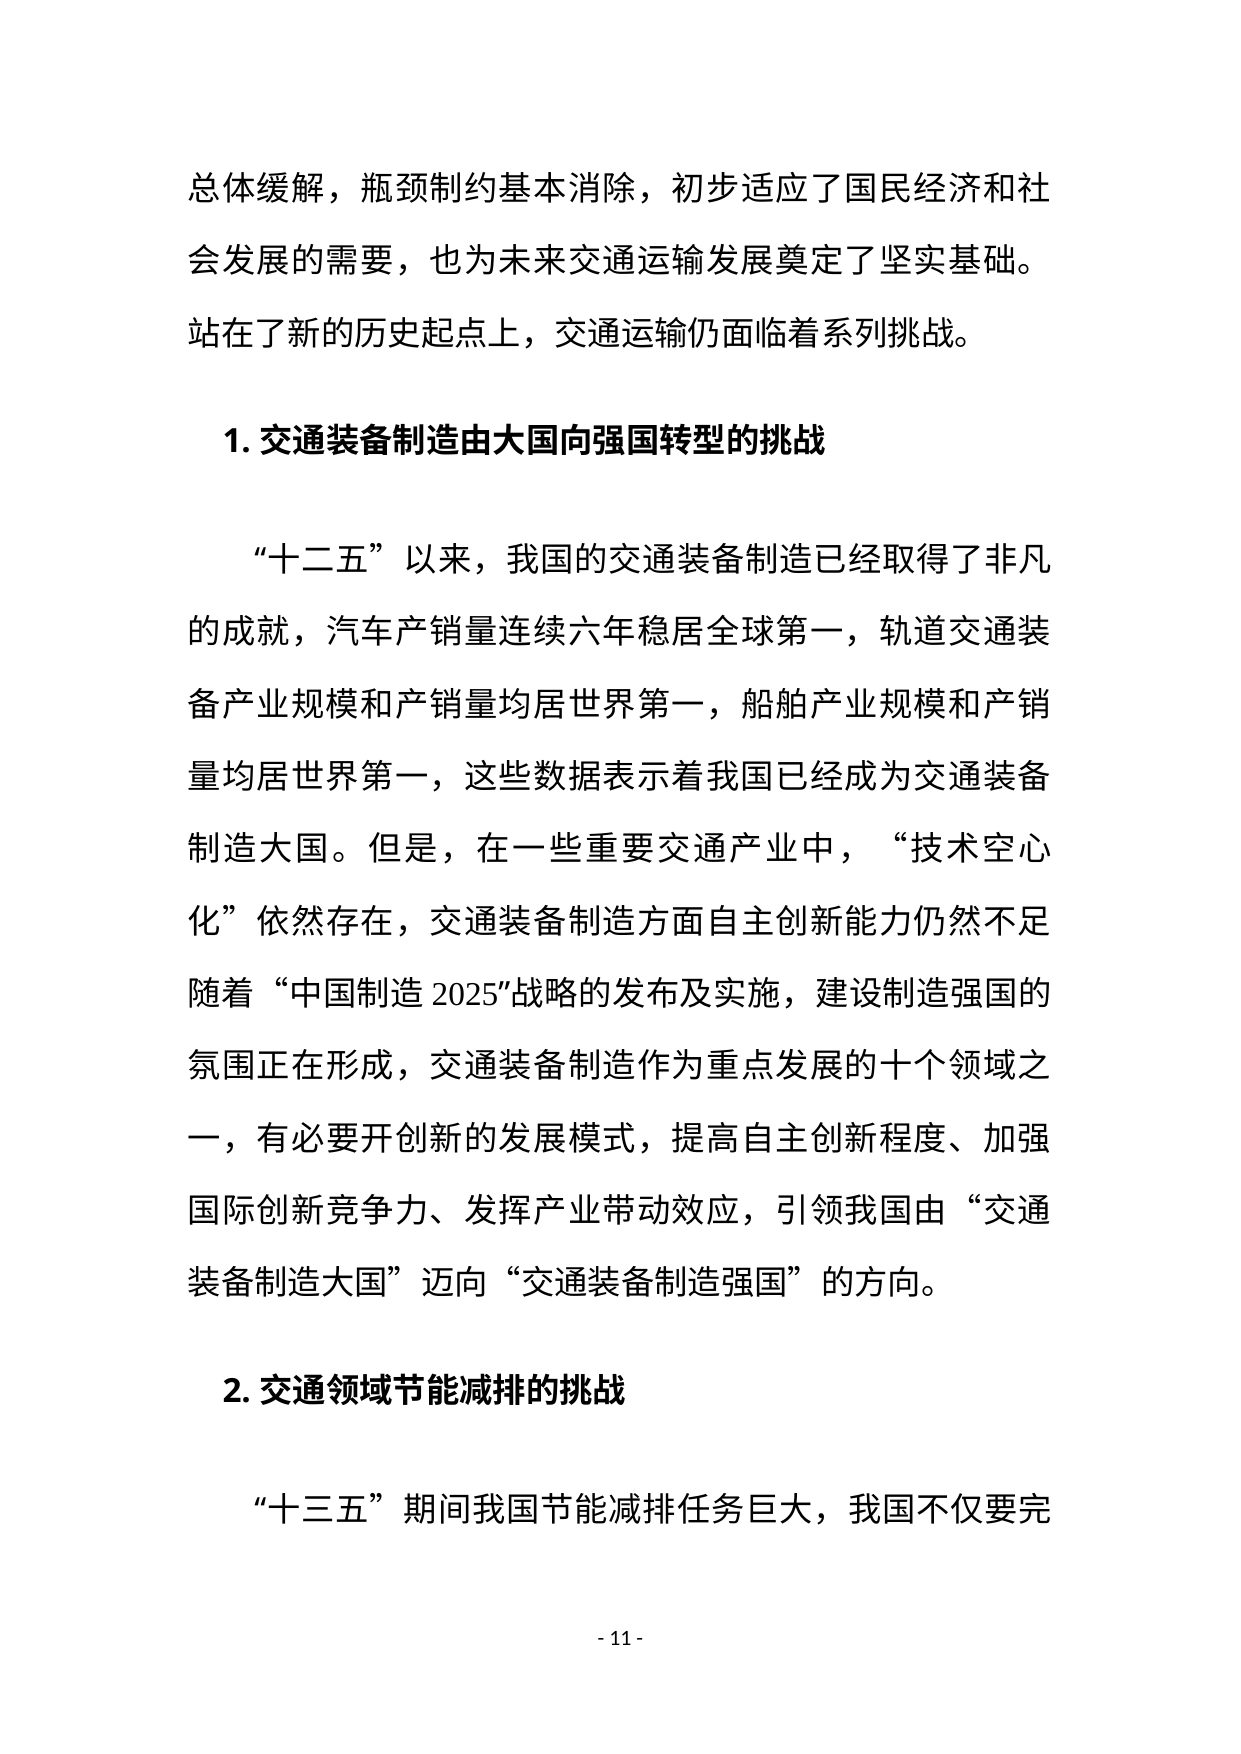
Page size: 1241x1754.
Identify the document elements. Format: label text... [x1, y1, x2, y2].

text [187, 162, 1053, 355]
subtitle 1. 交通装备制造由大国向强国转型的挑战 [187, 406, 1053, 471]
subtitle 2. 交通领域节能减排的挑战 [187, 1356, 1053, 1421]
text “十二五”以来，我国的交通装备制造已经取得了非凡的成就，汽车产销量连续六年稳居全球第一，轨道交通装备产业规模和产销量均居世界第一，船舶产业规模和产销量均居世界第一，这些数据表示着我国已经成为交通装备制造大国。但是，在一些重要交通产业中，“技术空心化”依然存在，交通装备制造方面自主创新能力仍然不足。随着“中国制造2025”战略的发布及实施，建设制造强国的氛围正在形成，交通装备制造作为重点发展的十个领域之一，有必要开创新的发展模式，提高自主创新程度、加强国际创新竞争力、发挥产业带动效应，引领我国由“交通装备制造大国”迈向“交通装备制造强国”的方向。 [187, 533, 1053, 1304]
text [187, 1482, 1053, 1531]
